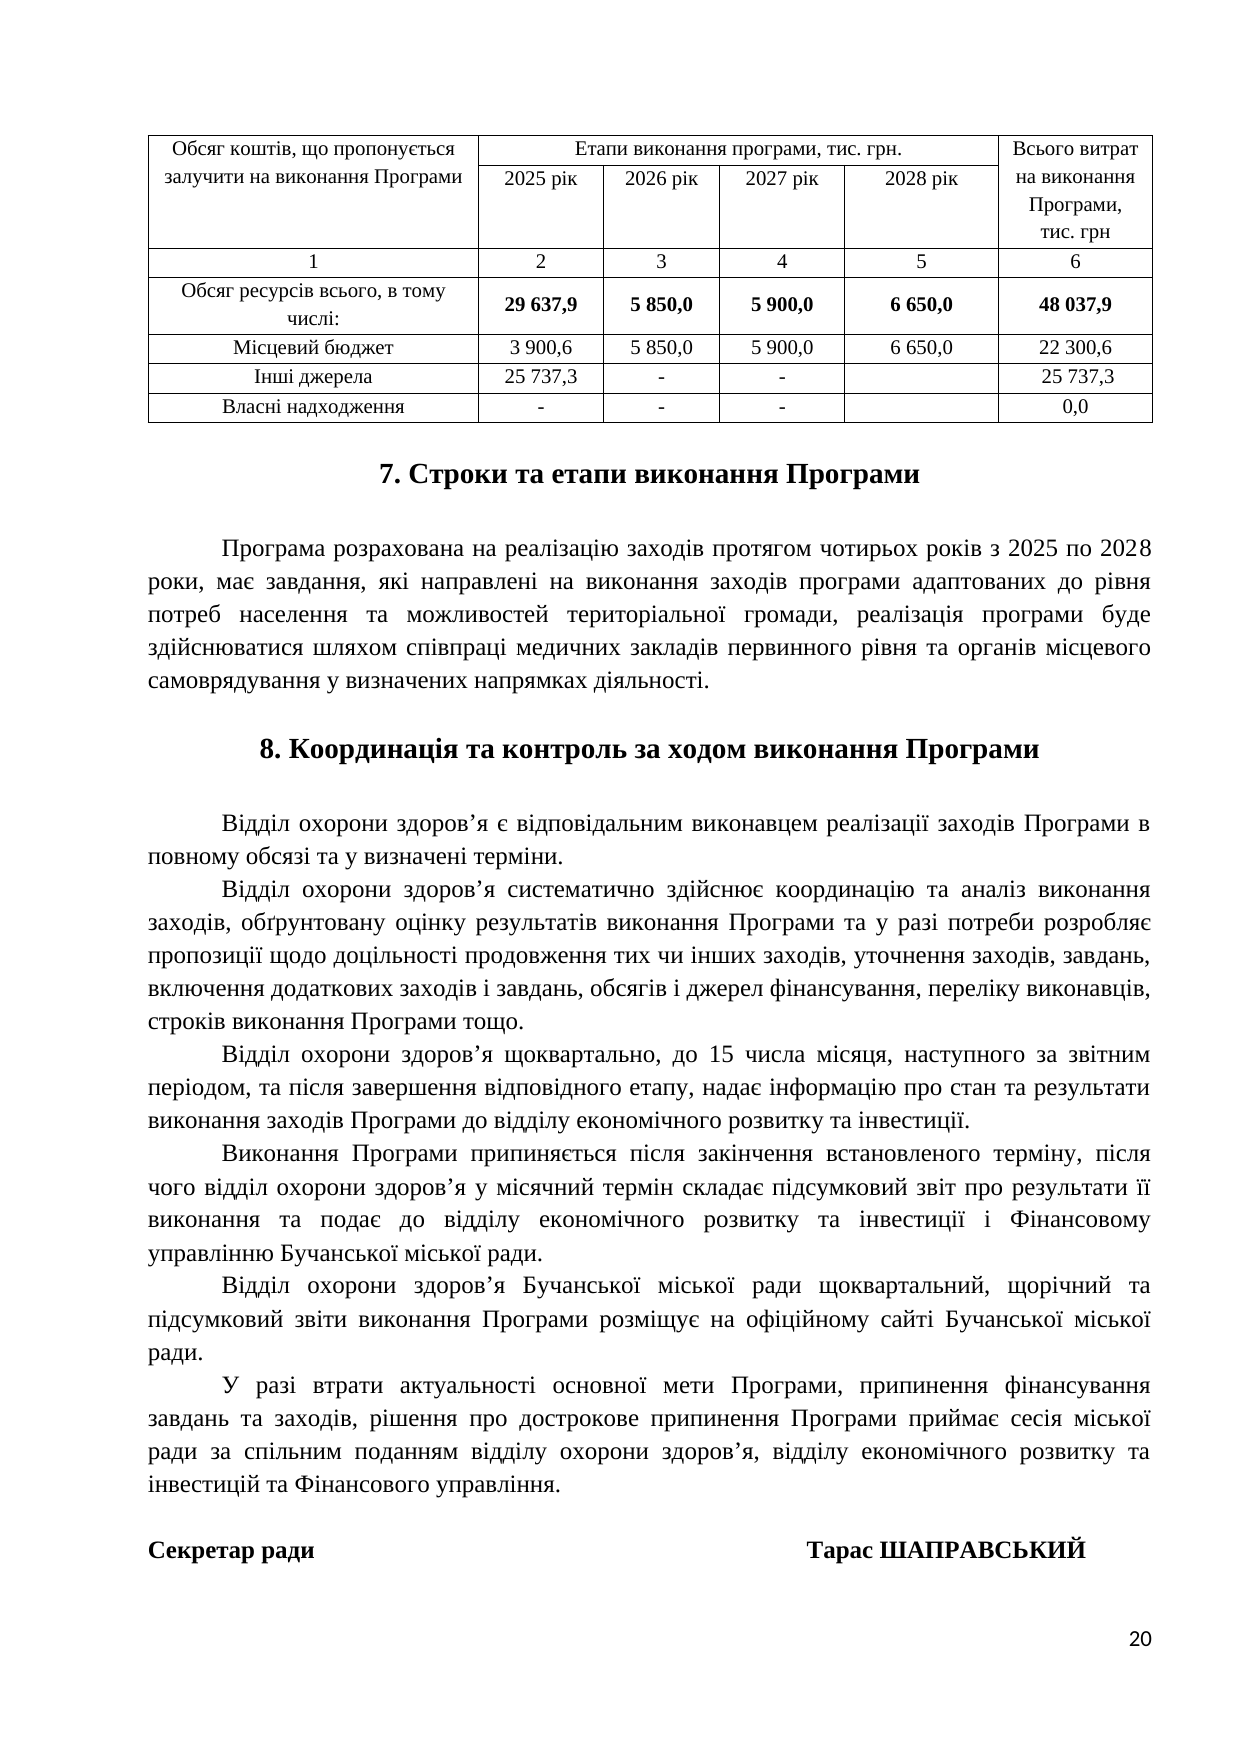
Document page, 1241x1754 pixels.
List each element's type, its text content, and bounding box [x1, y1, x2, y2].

table_cell 5 900,0 [720, 278, 844, 334]
table_cell 5 900,0 [720, 335, 844, 363]
table_cell - [479, 394, 603, 422]
table_cell 25 737,3 [479, 364, 603, 393]
table_cell 0,0 [999, 394, 1152, 422]
table_cell 5 850,0 [604, 335, 719, 363]
table_cell 1 [149, 249, 478, 277]
table_cell Обсяг ресурсів всього, в тому числі: [149, 278, 478, 334]
table_cell 6 650,0 [845, 278, 998, 334]
table_cell 2027 рік [720, 166, 844, 247]
table_cell 29 637,9 [479, 278, 603, 334]
table_cell 2025 рік [479, 166, 603, 247]
table_cell - [604, 394, 719, 422]
table_cell 2028 рік [845, 166, 998, 247]
table_cell 22 300,6 [999, 335, 1152, 363]
text Відділ охорони здоров’я Бучанської міської ради щоквартальний, щорічний та підсумковий звіти виконання Програми розміщує на офіційному сайті Бучанської міської ради. [148, 1271, 1152, 1365]
table_cell 4 [720, 249, 844, 277]
table_header Етапи виконання програми, тис. грн. [479, 136, 998, 165]
table_header Всього витрат на виконання Програми, тис. грн [999, 136, 1152, 247]
table_cell [845, 364, 998, 393]
table_cell 48 037,9 [999, 278, 1152, 334]
table_cell Місцевий бюджет [149, 335, 478, 363]
table_cell 25 737,3 [999, 364, 1152, 393]
table_cell 5 [845, 249, 998, 277]
text 8. Координація та контроль за ходом виконання Програми [148, 731, 1152, 765]
table_cell - [720, 394, 844, 422]
text Відділ охорони здоров’я є відповідальним виконавцем реалізації заходів Програми в повному обсязі та у визначені терміни. [148, 808, 1152, 870]
table_header Обсяг коштів, що пропонується залучити на виконання Програми [149, 136, 478, 247]
text У разі втрати актуальності основної мети Програми, припинення фінансування завдань та заходів, рішення про дострокове припинення Програми приймає сесія міської ради за спільним поданням відділу охорони здоров’я, відділу економічного розвитку та інвестицій та Фінансового управління. [148, 1370, 1152, 1497]
text Відділ охорони здоров’я систематично здійснює координацію та аналіз виконання заходів, обґрунтовану оцінку результатів виконання Програми та у разі потреби розробляє пропозиції щодо доцільності продовження тих чи інших заходів, уточнення заходів, завдань, включення додаткових заходів і завдань, обсягів і джерел фінансування, переліку виконавців, строків виконання Програми тощо. [148, 874, 1152, 1035]
text Секретар ради Тарас ШАПРАВСЬКИЙ [148, 1535, 1152, 1563]
table_cell 5 850,0 [604, 278, 719, 334]
table_cell 6 650,0 [845, 335, 998, 363]
table_cell 3 [604, 249, 719, 277]
table_cell [845, 394, 998, 422]
table_cell 3 900,6 [479, 335, 603, 363]
text 7. Строки та етапи виконання Програми [148, 456, 1152, 489]
table_cell 2026 рік [604, 166, 719, 247]
text Відділ охорони здоров’я щоквартально, до 15 числа місяця, наступного за звітним періодом, та після завершення відповідного етапу, надає інформацію про стан та результати виконання заходів Програми до відділу економічного розвитку та інвестиції. [148, 1039, 1152, 1134]
text Програма розрахована на реалізацію заходів протягом чотирьох років з 2025 по 2028 роки, має завдання, які направлені на виконання заходів програми адаптованих до рівня потреб населення та можливостей територіальної громади, реалізація програми буде здійснюватися шляхом співпраці медичних закладів первинного рівня та органів місцевого самоврядування у визначених напрямках діяльності. [148, 533, 1152, 694]
table_cell - [720, 364, 844, 393]
table_cell - [604, 364, 719, 393]
table_cell 6 [999, 249, 1152, 277]
text Виконання Програми припиняється після закінчення встановленого терміну, після чого відділ охорони здоров’я у місячний термін складає підсумковий звіт про результати її виконання та подає до відділу економічного розвитку та інвестиції і Фінансовому управлінню Бучанської міської ради. [148, 1138, 1152, 1266]
table_cell Інші джерела [149, 364, 478, 393]
table_cell Власні надходження [149, 394, 478, 422]
table_cell 2 [479, 249, 603, 277]
